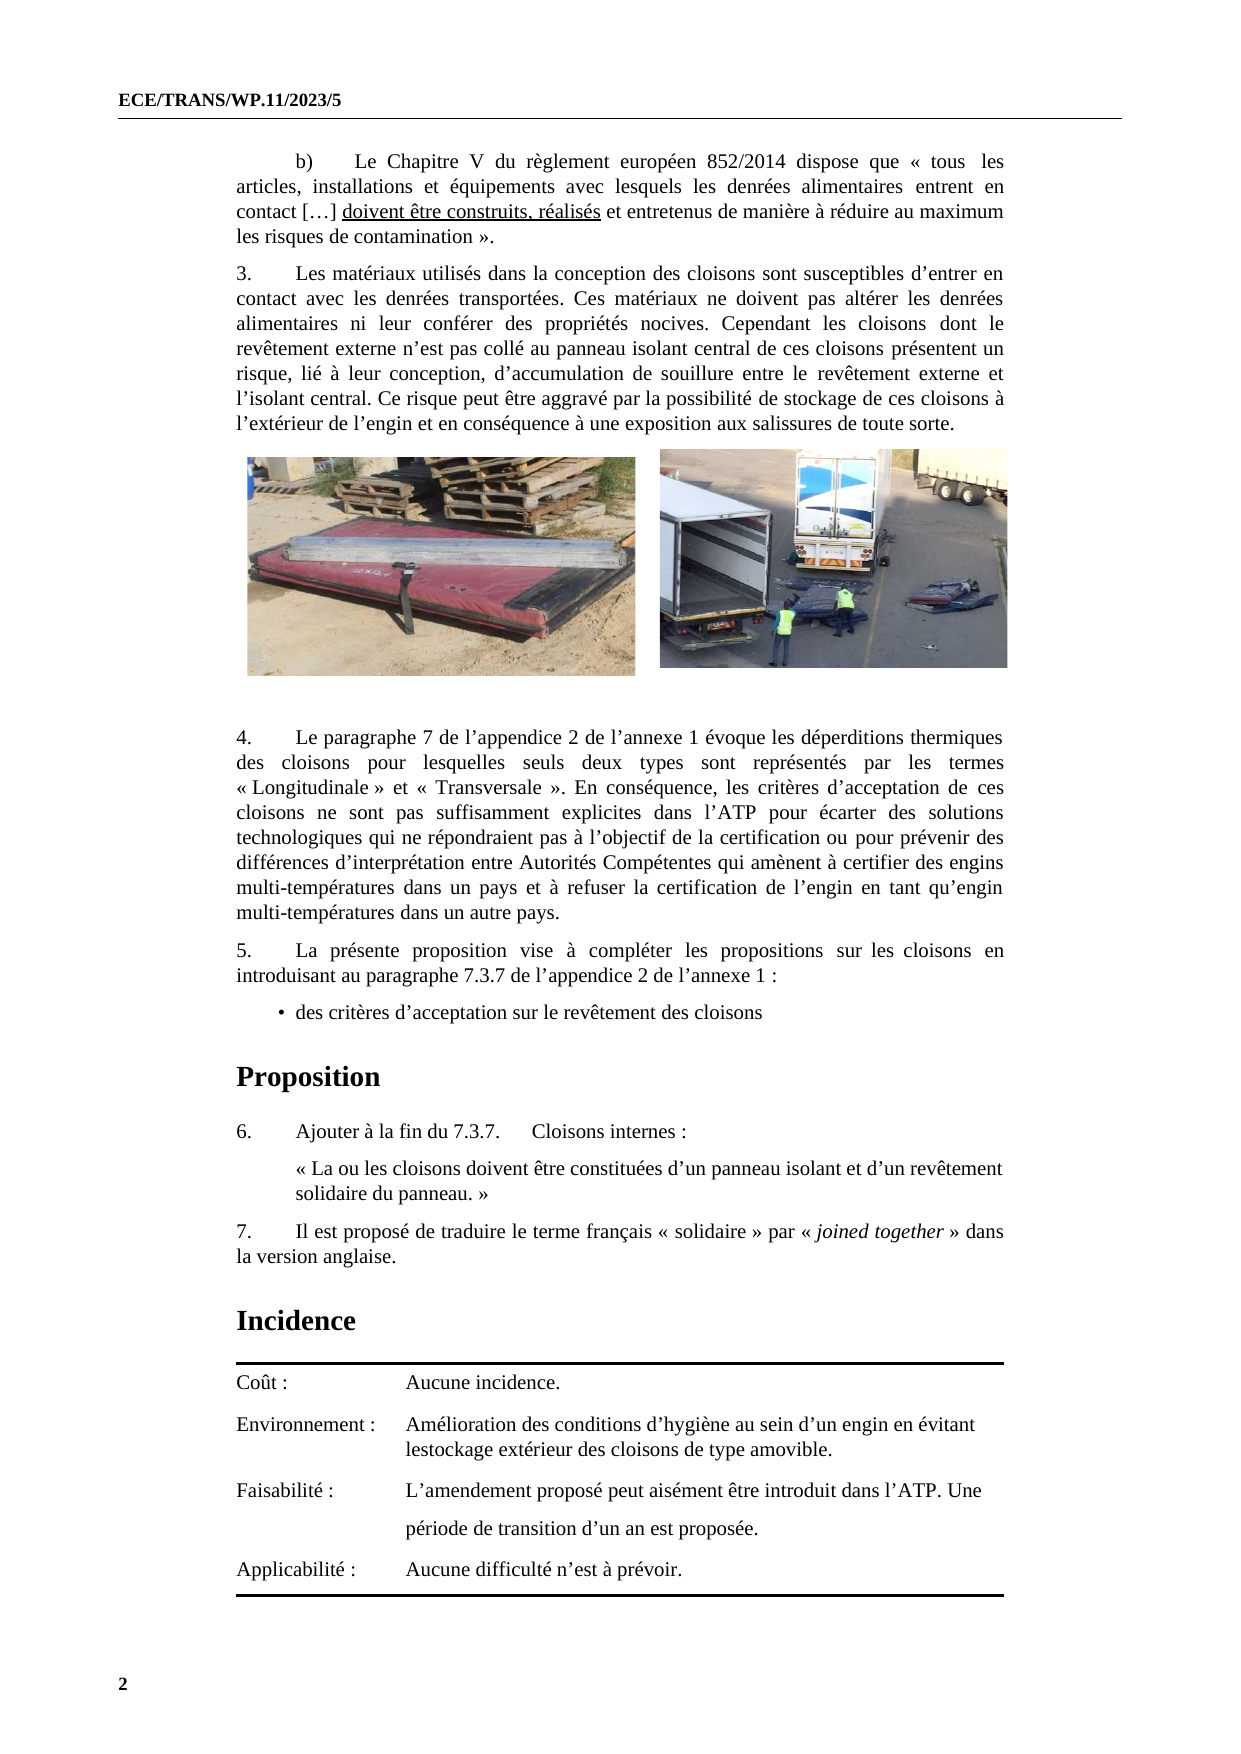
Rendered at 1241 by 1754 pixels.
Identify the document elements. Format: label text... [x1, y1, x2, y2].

picture [247, 457, 636, 676]
text Proposition [118, 1062, 1004, 1093]
table_header Aucune incidence. [405, 1365, 1004, 1406]
text des critères d’acceptation sur le revêtement des cloisons [278, 999, 1122, 1024]
text 7. Il est proposé de traduire le terme français « solidaire » par « joined together » dans la version anglaise. [236, 1218, 1004, 1268]
text b) Le Chapitre V du règlement européen 852/2014 dispose que « tous les articles, installations et équipements avec lesquels les denrées alimentaires entrent en contact […] doivent être construits, réalisés et entretenus de manière à réduire au maximum les risques de contamination ». [236, 148, 1004, 248]
picture [659, 449, 1008, 668]
text Incidence [118, 1305, 1004, 1337]
text 4. Le paragraphe 7 de l’appendice 2 de l’annexe 1 évoque les déperditions thermiques des cloisons pour lesquelles seuls deux types sont représentés par les termes « Longitudinale » et « Transversale ». En conséquence, les critères d’acceptation de ces cloisons ne sont pas suffisamment explicites dans l’ATP pour écarter des solutions technologiques qui ne répondraient pas à l’objectif de la certification ou pour prévenir des différences d’interprétation entre Autorités Compétentes qui amènent à certifier des engins multi-températures dans un pays et à refuser la certification de l’engin en tant qu’engin multi-températures dans un autre pays. [236, 724, 1004, 924]
table_header Coût : [236, 1365, 405, 1406]
text 3. Les matériaux utilisés dans la conception des cloisons sont susceptibles d’entrer en contact avec les denrées transportées. Ces matériaux ne doivent pas altérer les denrées alimentaires ni leur conférer des propriétés nocives. Cependant les cloisons dont le revêtement externe n’est pas collé au panneau isolant central de ces cloisons présentent un risque, lié à leur conception, d’accumulation de souillure entre le revêtement externe et l’isolant central. Ce risque peut être aggravé par la possibilité de stockage de ces cloisons à l’extérieur de l’engin et en conséquence à une exposition aux salissures de toute sorte. [236, 260, 1004, 435]
table_cell Amélioration des conditions d’hygiène au sein d’un engin en évitant lestockage extérieur des cloisons de type amovible. [405, 1406, 1004, 1473]
text 5. La présente proposition vise à compléter les propositions sur les cloisons en introduisant au paragraphe 7.3.7 de l’appendice 2 de l’annexe 1 : [236, 937, 1004, 987]
text 6. Ajouter à la fin du 7.3.7. Cloisons internes : [236, 1118, 1004, 1143]
table_cell L’amendement proposé peut aisément être introduit dans l’ATP. Une période de transition d’un an est proposée. [405, 1473, 1004, 1552]
table_cell Aucune difficulté n’est à prévoir. [405, 1552, 1004, 1594]
text « La ou les cloisons doivent être constituées d’un panneau isolant et d’un revêtement solidaire du panneau. » [295, 1155, 1004, 1205]
table_cell Faisabilité : [236, 1473, 405, 1552]
table_cell Environnement : [236, 1406, 405, 1473]
table_cell Applicabilité : [236, 1552, 405, 1594]
